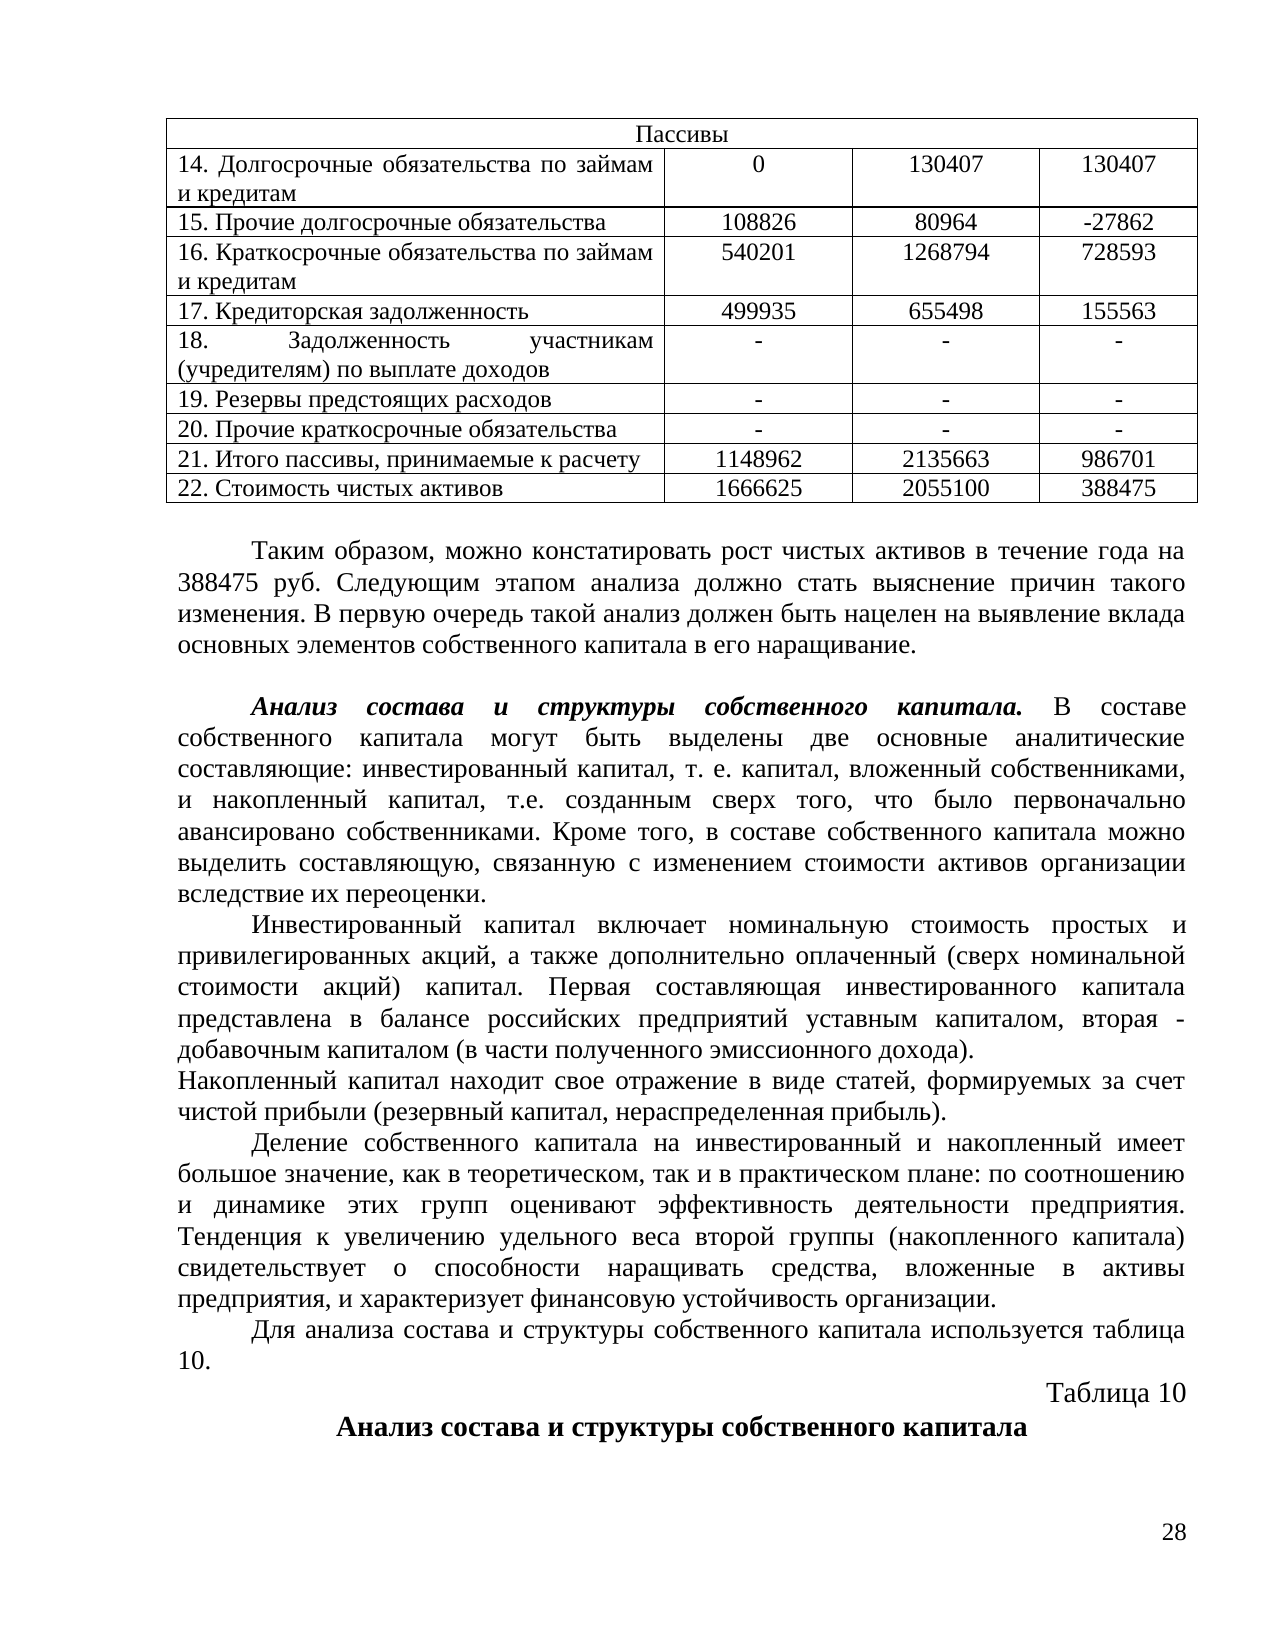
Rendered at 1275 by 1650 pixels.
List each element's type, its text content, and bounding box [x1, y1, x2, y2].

table_cell - [1040, 414, 1197, 443]
table_cell 499935 [665, 296, 852, 324]
table_cell - [1040, 384, 1197, 413]
table_cell - [665, 384, 852, 413]
table_cell 18. Задолженность участникам (учредителям) по выплате доходов [167, 326, 664, 383]
table_cell 21. Итого пассивы, принимаемые к расчету [167, 444, 664, 472]
table_cell 22. Стоимость чистых активов [167, 474, 664, 502]
text Для анализа состава и структуры собственного капитала используется таблица 10. [177, 1313, 1186, 1375]
text Деление собственного капитала на инвестированный и накопленный имеет большое значение, как в теоретическом, так и в практическом плане: по соотношению и динамике этих групп оценивают эффективность деятельности предприятия. Тенденция к увеличению удельного веса второй группы (накопленного капитала) свидетельствует о способности наращивать средства, вложенные в активы предприятия, и характеризует финансовую устойчивость организации. [177, 1126, 1186, 1313]
table_cell - [665, 326, 852, 383]
table_cell 655498 [853, 296, 1039, 324]
table_cell 728593 [1040, 237, 1197, 295]
text Анализ состава и структуры собственного капитала. В составе собственного капитала могут быть выделены две основные аналитические составляющие: инвестированный капитал, т. е. капитал, вложенный собственниками, и накопленный капитал, т.е. созданным сверх того, что было первоначально авансировано собственниками. Кроме того, в составе собственного капитала можно выделить составляющую, связанную с изменением стоимости активов организации вследствие их переоценки. [177, 690, 1186, 908]
table_cell 540201 [665, 237, 852, 295]
table_cell 130407 [853, 149, 1039, 206]
table_cell 1666625 [665, 474, 852, 502]
table_cell - [665, 414, 852, 443]
table_cell 108826 [665, 208, 852, 236]
table_cell 16. Краткосрочные обязательства по займам и кредитам [167, 237, 664, 295]
table_cell Пассивы [167, 119, 1197, 148]
table_cell 19. Резервы предстоящих расходов [167, 384, 664, 413]
table_cell - [853, 326, 1039, 383]
table_cell 388475 [1040, 474, 1197, 502]
text Таким образом, можно констатировать рост чистых активов в течение года на 388475 руб. Следующим этапом анализа должно стать выяснение причин такого изменения. В первую очередь такой анализ должен быть нацелен на выявление вклада основных элементов собственного капитала в его наращивание. [177, 534, 1186, 659]
text Накопленный капитал находит свое отражение в виде статей, формируемых за счет чистой прибыли (резервный капитал, нераспределенная прибыль). [177, 1064, 1186, 1126]
table_cell - [853, 384, 1039, 413]
table_cell 2135663 [853, 444, 1039, 472]
table_cell 20. Прочие краткосрочные обязательства [167, 414, 664, 443]
table_cell 14. Долгосрочные обязательства по займам и кредитам [167, 149, 664, 206]
table_cell 1148962 [665, 444, 852, 472]
table_cell 986701 [1040, 444, 1197, 472]
table_cell - [1040, 326, 1197, 383]
table_cell 0 [665, 149, 852, 206]
text Анализ состава и структуры собственного капитала [177, 1409, 1186, 1442]
table_cell 17. Кредиторская задолженность [167, 296, 664, 324]
table_cell 2055100 [853, 474, 1039, 502]
text Таблица 10 [177, 1375, 1186, 1409]
table_cell 130407 [1040, 149, 1197, 206]
text Инвестированный капитал включает номинальную стоимость простых и привилегированных акций, а также дополнительно оплаченный (сверх номинальной стоимости акций) капитал. Первая составляющая инвестированного капитала представлена в балансе российских предприятий уставным капиталом, вторая - добавочным капиталом (в части полученного эмиссионного дохода). [177, 908, 1186, 1064]
table_cell 15. Прочие долгосрочные обязательства [167, 208, 664, 236]
table_cell - [853, 414, 1039, 443]
table_cell 155563 [1040, 296, 1197, 324]
table_cell -27862 [1040, 208, 1197, 236]
table_cell 1268794 [853, 237, 1039, 295]
table_cell 80964 [853, 208, 1039, 236]
